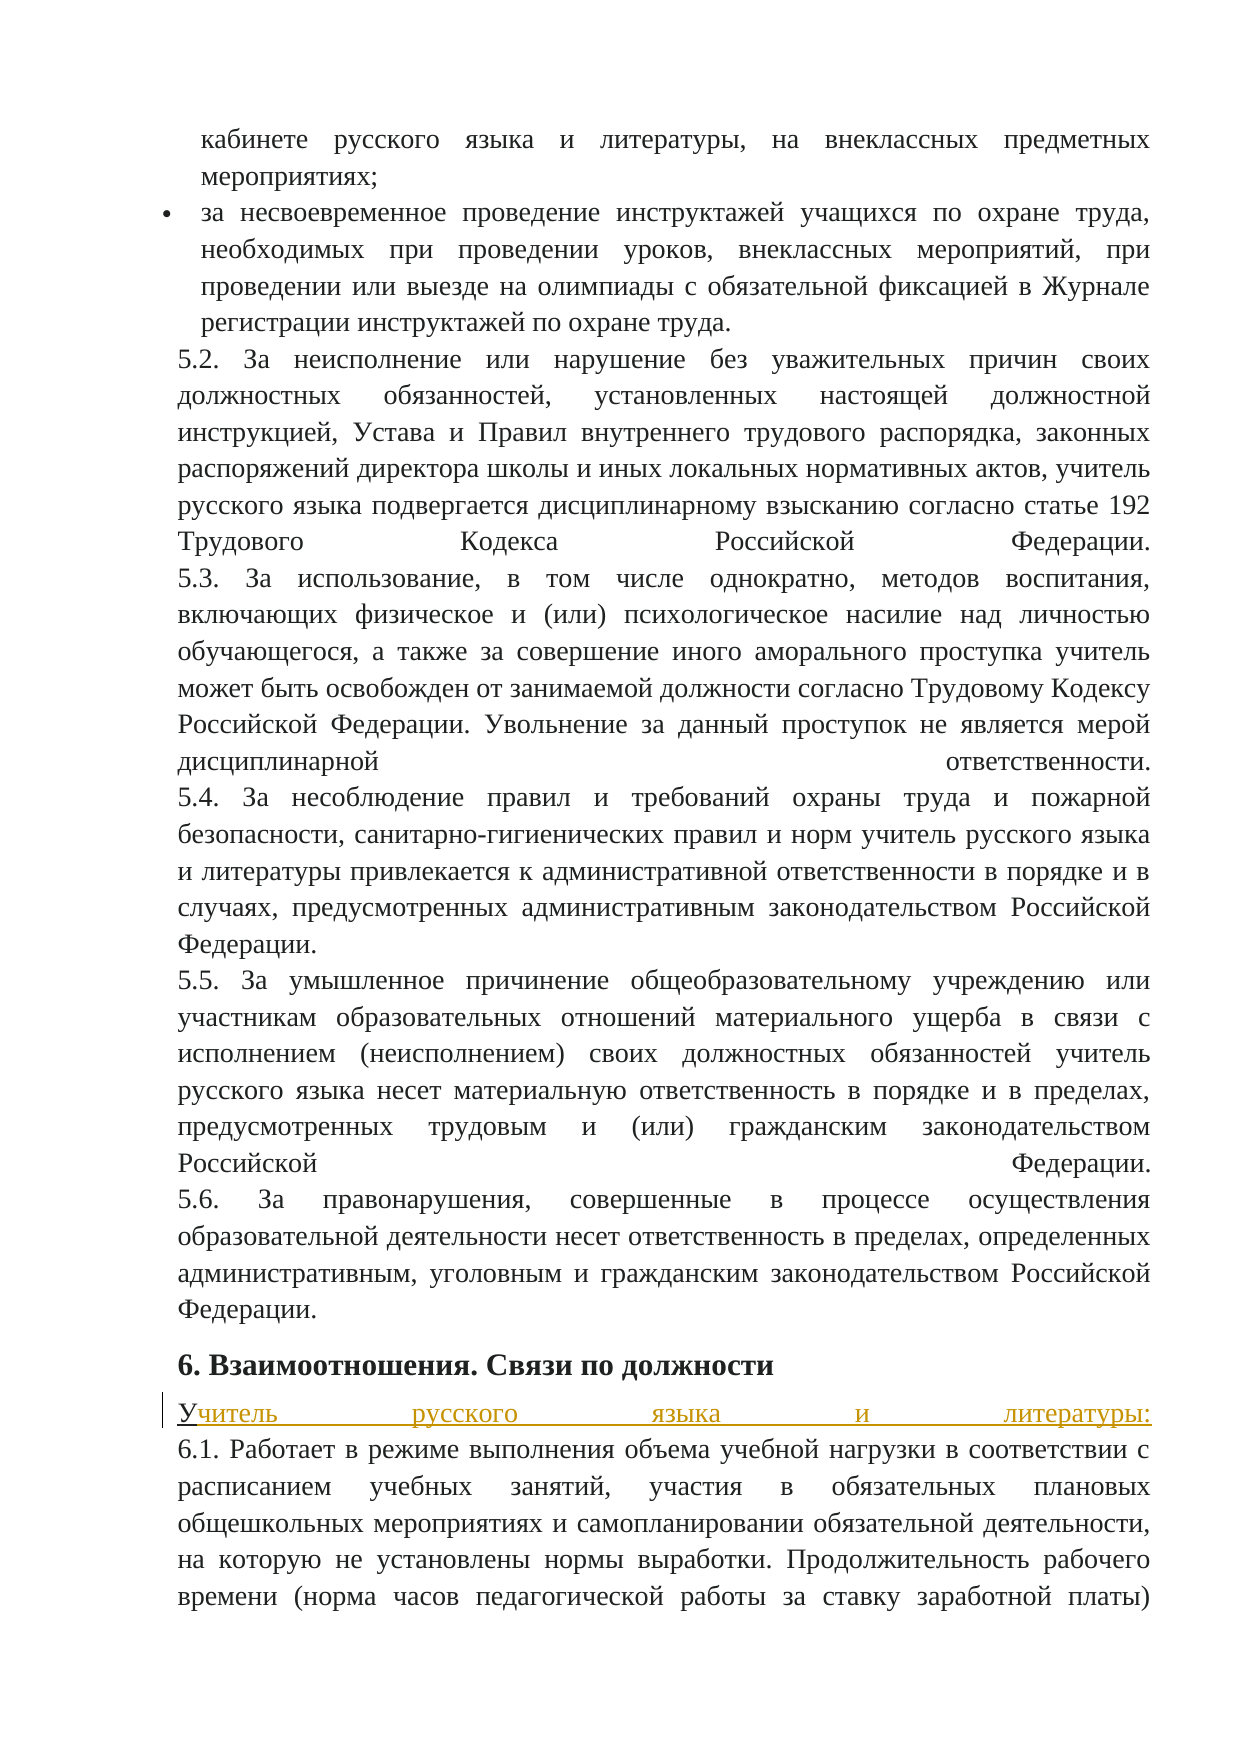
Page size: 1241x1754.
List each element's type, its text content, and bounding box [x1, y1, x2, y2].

text 6. Взаимоотношения. Связи по должности [177, 1343, 1152, 1382]
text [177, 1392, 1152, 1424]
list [163, 118, 1152, 191]
text 5.2. За неисполнение или нарушение без уважительных причин своих должностных обязанностей, установленных настоящей должностной инструкцией, Устава и Правил внутреннего трудового распорядка, законных распоряжений директора школы и иных локальных нормативных актов, учитель русского языка подвергается дисциплинарному взысканию согласно статье 192 Трудового Кодекса Российской Федерации. 5.3. За использование, в том числе однократно, методов воспитания, включающих физическое и (или) психологическое насилие над личностью обучающегося, а также за совершение иного аморального проступка учитель может быть освобожден от занимаемой должности согласно Трудовому Кодексу Российской Федерации. Увольнение за данный проступок не является мерой дисциплинарной ответственности. 5.4. За несоблюдение правил и требований охраны труда и пожарной безопасности, санитарно-гигиенических правил и норм учитель русского языка и литературы привлекается к административной ответственности в порядке и в случаях, предусмотренных административным законодательством Российской Федерации. 5.5. За умышленное причинение общеобразовательному учреждению или участникам образовательных отношений материального ущерба в связи с исполнением (неисполнением) своих должностных обязанностей учитель русского языка несет материальную ответственность в порядке и в пределах, предусмотренных трудовым и (или) гражданским законодательством Российской Федерации. 5.6. За правонарушения, совершенные в процессе осуществления образовательной деятельности несет ответственность в пределах, определенных административным, уголовным и гражданским законодательством Российской Федерации. [177, 337, 1152, 1325]
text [177, 1426, 1152, 1611]
list за несвоевременное проведение инструктажей учащихся по охране труда, необходимых при проведении уроков, внеклассных мероприятий, при проведении или выезде на олимпиады с обязательной фиксацией в Журнале регистрации инструктажей по охране труда. [163, 191, 1152, 337]
